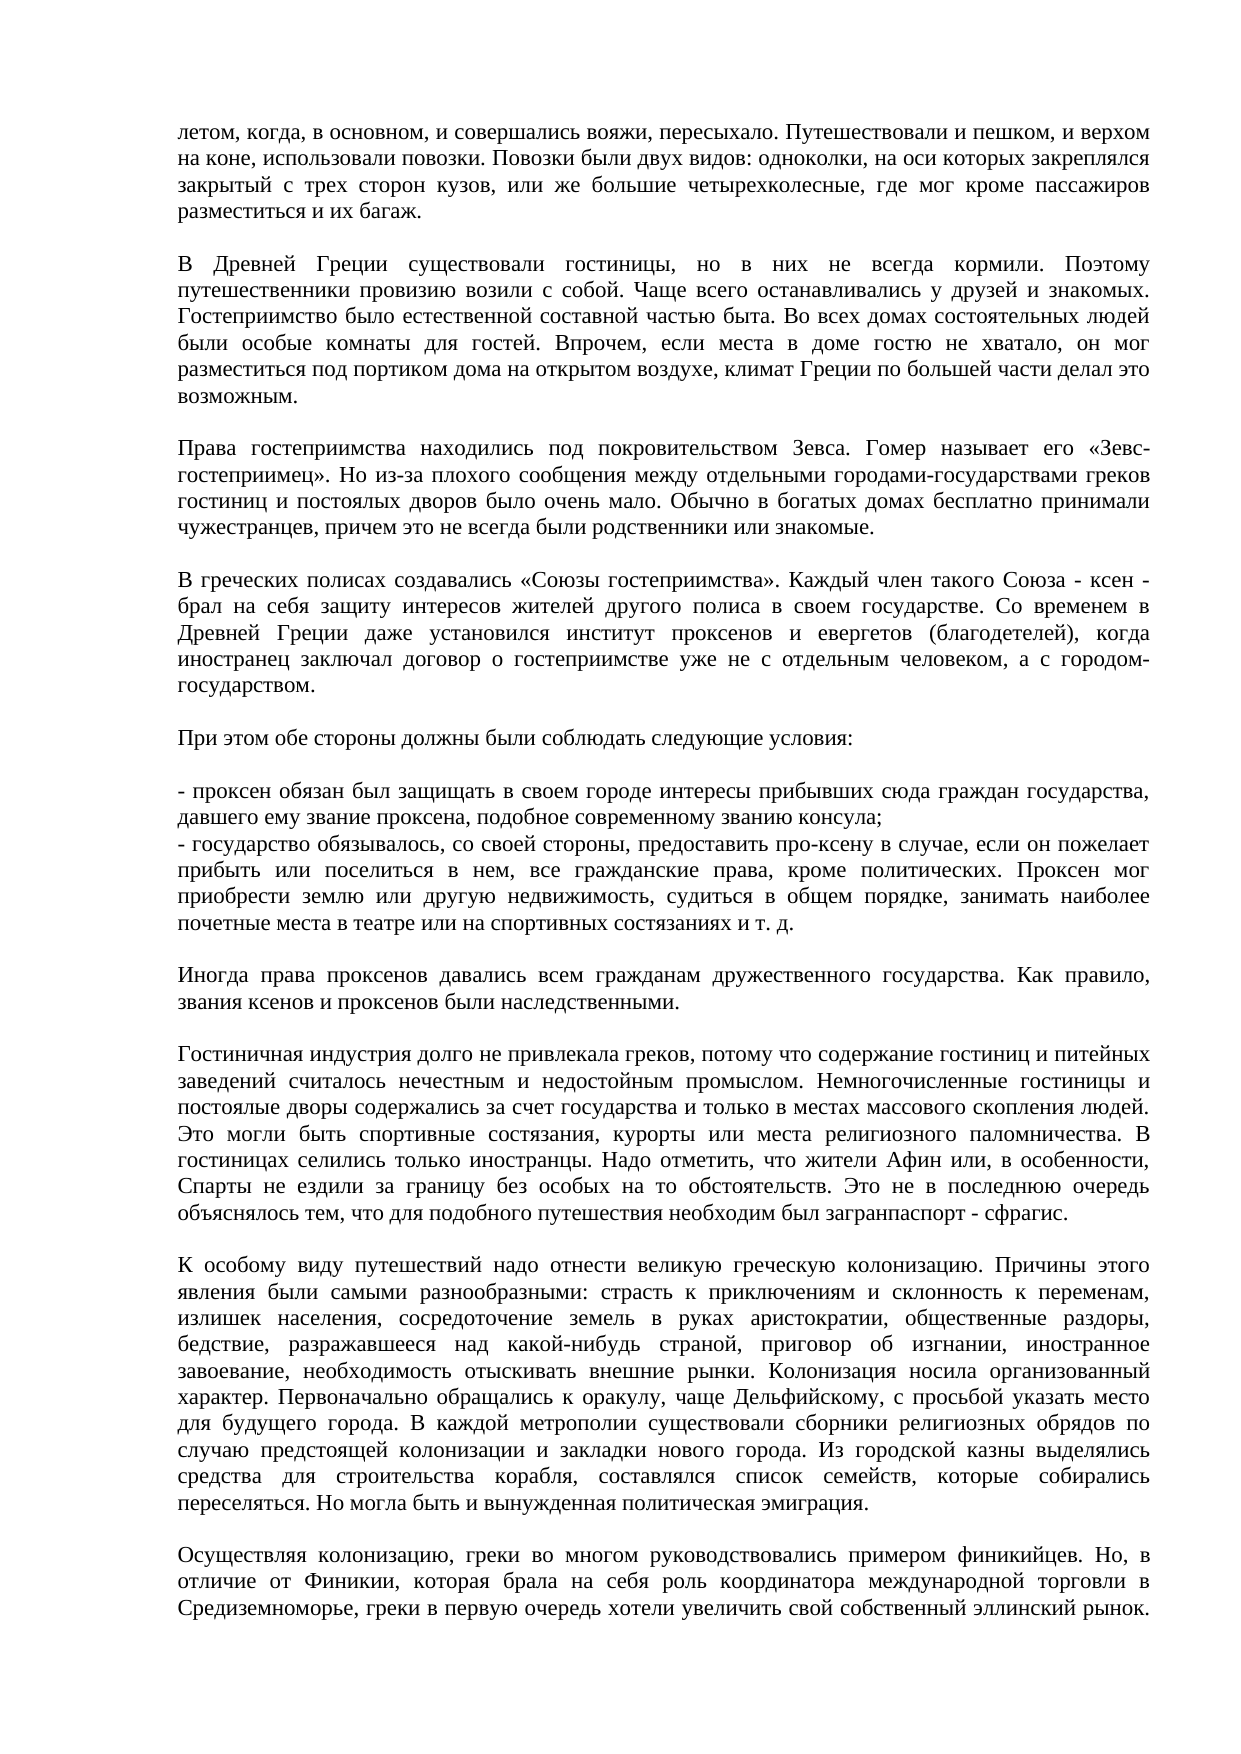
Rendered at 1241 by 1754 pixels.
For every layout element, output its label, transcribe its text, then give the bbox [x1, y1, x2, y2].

text Гостиничная индустрия долго не привлекала греков, потому что содержание гостиниц и питейных заведений считалось нечестным и недостойным промыслом. Немногочисленные гостиницы и постоялые дворы содержались за счет государства и только в местах массового скопления людей. Это могли быть спортивные состязания, курорты или места религиозного паломничества. В гостиницах селились только иностранцы. Надо отметить, что жители Афин или, в особенности, Спарты не ездили за границу без особых на то обстоятельств. Это не в последнюю очередь объяснялось тем, что для подобного путешествия необходим был загранпаспорт - сфрагис. [177, 1041, 1152, 1225]
text Права гостеприимства находились под покровительством Зевса. Гомер называет его «Зевс-гостеприимец». Но из-за плохого сообщения между отдельными городами-государствами греков гостиниц и постоялых дворов было очень мало. Обычно в богатых домах бесплатно принимали чужестранцев, причем это не всегда были родственники или знакомые. [177, 434, 1152, 540]
text В греческих полисах создавались «Союзы гостеприимства». Каждый член такого Союза - ксен - брал на себя защиту интересов жителей другого полиса в своем государстве. Со временем в Древней Греции даже установился институт проксенов и евергетов (благодетелей), когда иностранец заключал договор о гостеприимстве уже не с отдельным человеком, а с городом-государством. [177, 566, 1152, 698]
text При этом обе стороны должны были соблюдать следующие условия: [177, 724, 1152, 751]
text - проксен обязан был защищать в своем городе интересы прибывших сюда граждан государства, давшего ему звание проксена, подобное современному званию консула; [177, 777, 1152, 830]
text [177, 118, 1152, 223]
text - государство обязывалось, со своей стороны, предоставить про-ксену в случае, если он пожелает прибыть или поселиться в нем, все гражданские права, кроме политических. Проксен мог приобрести землю или другую недвижимость, судиться в общем порядке, занимать наиболее почетные места в театре или на спортивных состязаниях и т. д. [177, 830, 1152, 935]
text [177, 1541, 1152, 1620]
text Иногда права проксенов давались всем гражданам дружественного государства. Как правило, звания ксенов и проксенов были наследственными. [177, 961, 1152, 1014]
text К особому виду путешествий надо отнести великую греческую колонизацию. Причины этого явления были самыми разнообразными: страсть к приключениям и склонность к переменам, излишек населения, сосредоточение земель в руках аристократии, общественные раздоры, бедствие, разражавшееся над какой-нибудь страной, приговор об изгнании, иностранное завоевание, необходимость отыскивать внешние рынки. Колонизация носила организованный характер. Первоначально обращались к оракулу, чаще Дельфийскому, с просьбой указать место для будущего города. В каждой метрополии существовали сборники религиозных обрядов по случаю предстоящей колонизации и закладки нового города. Из городской казны выделялись средства для строительства корабля, составлялся список семейств, которые собирались переселяться. Но могла быть и вынужденная политическая эмиграция. [177, 1251, 1152, 1515]
text В Древней Греции существовали гостиницы, но в них не всегда кормили. Поэтому путешественники провизию возили с собой. Чаще всего останавливались у друзей и знакомых. Гостеприимство было естественной составной частью быта. Во всех домах состоятельных людей были особые комнаты для гостей. Впрочем, если места в доме гостю не хватало, он мог разместиться под портиком дома на открытом воздухе, климат Греции по большей части делал это возможным. [177, 250, 1152, 408]
